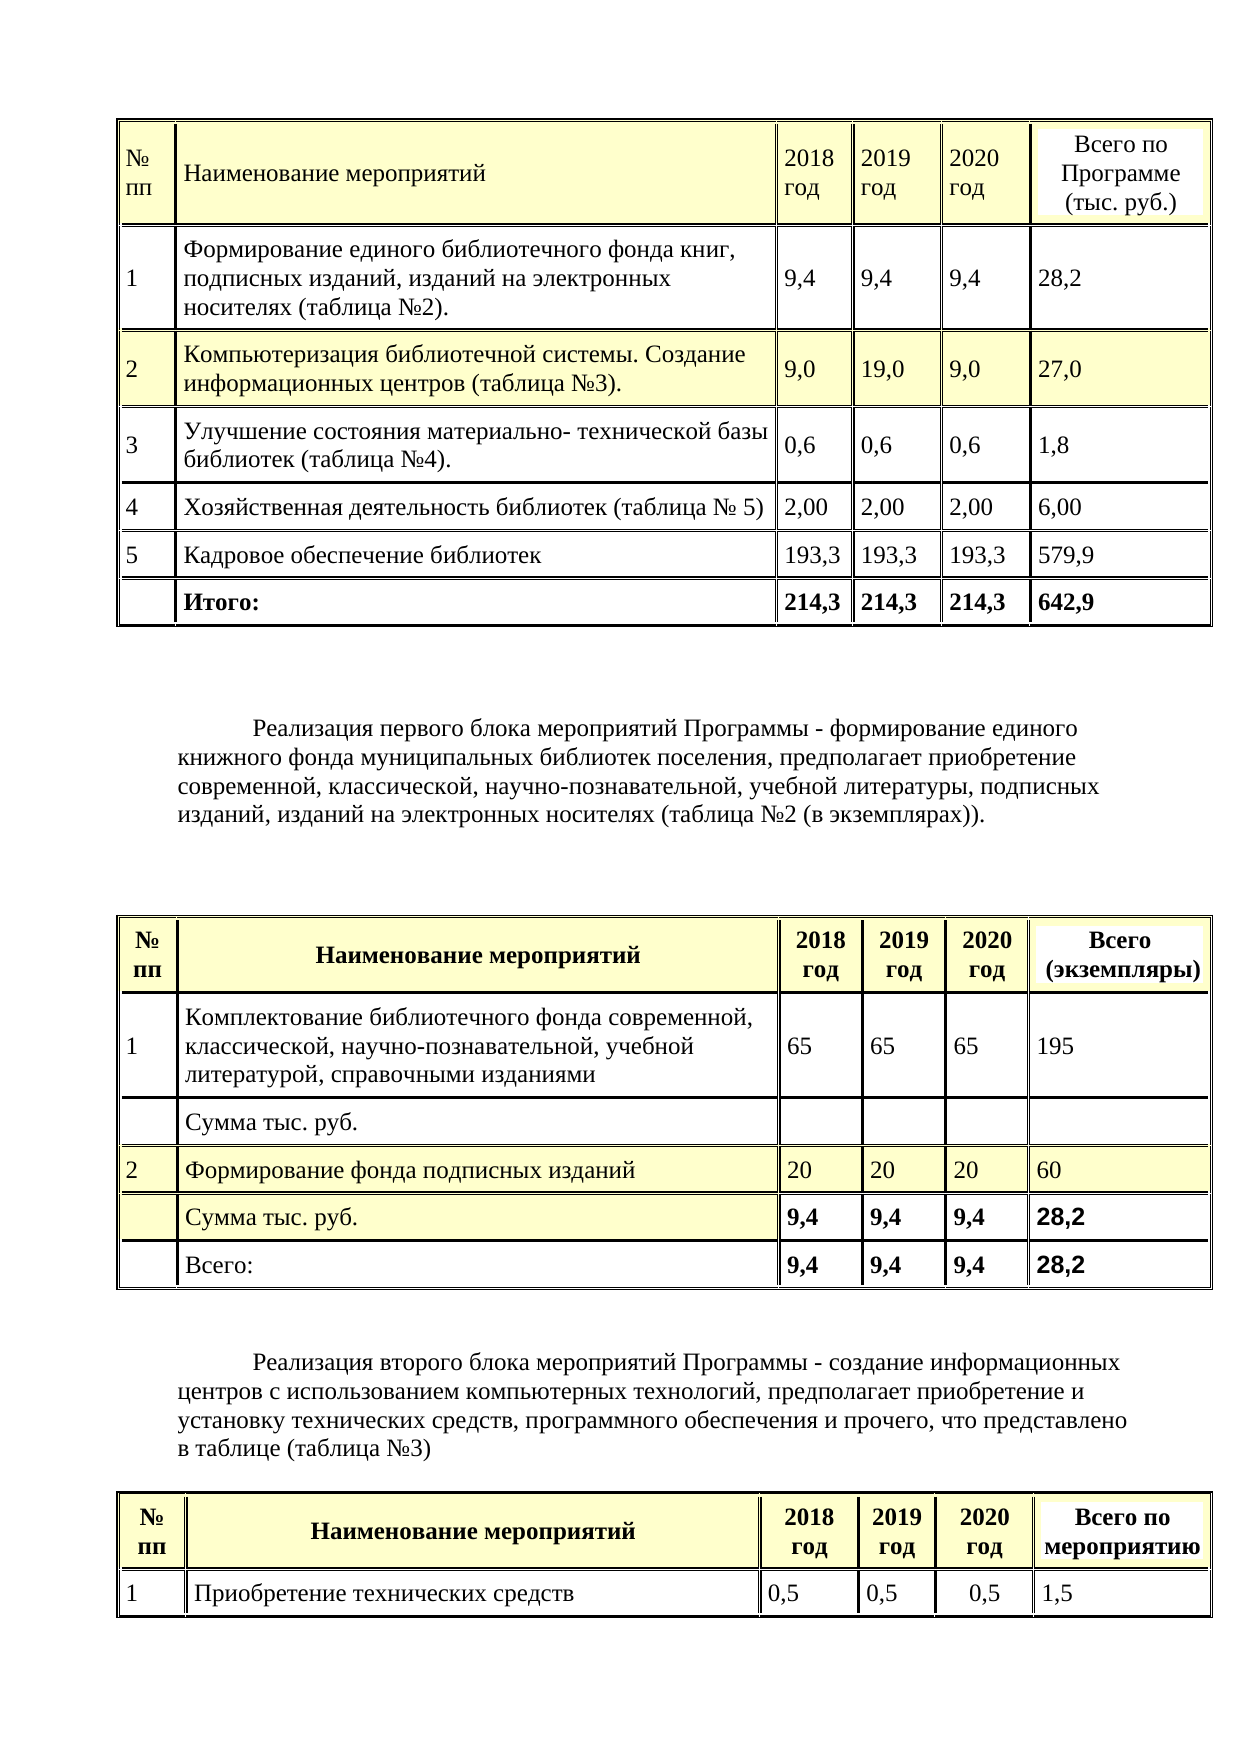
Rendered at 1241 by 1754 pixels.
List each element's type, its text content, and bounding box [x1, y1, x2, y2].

table_cell [1030, 1096, 1210, 1144]
table_cell 2 [120, 328, 174, 405]
table_cell Сумма тыс. руб. [179, 1195, 777, 1239]
table_cell 2,00 [855, 484, 940, 529]
table_cell 28,2 [1032, 223, 1210, 328]
table_cell 9,4 [778, 227, 851, 328]
text Реализация первого блока мероприятий Программы - формирование единого книжного фонда муниципальных библиотек поселения, предполагает приобретение современной, классической, научно-познавательной, учебной литературы, подписных изданий, изданий на электронных носителях (таблица №2 (в экземплярах)). [177, 713, 1143, 828]
table_cell 0,5 [760, 1571, 858, 1615]
table_cell 5 [118, 529, 175, 576]
table_cell 6,00 [1032, 481, 1210, 529]
table_cell 1,5 [1034, 1567, 1210, 1615]
table_cell 3 [118, 405, 175, 481]
table_cell 0,6 [778, 408, 851, 481]
table_cell 579,9 [1030, 529, 1211, 576]
table_cell 65 [864, 994, 944, 1096]
table_cell 9,4 [855, 227, 940, 328]
table_header 2019 год [853, 122, 941, 223]
table_cell 9,4 [781, 1195, 861, 1239]
table_cell 9,0 [943, 332, 1029, 405]
table_cell 0,5 [858, 1571, 935, 1615]
table_cell [947, 1099, 1027, 1144]
table_cell 20 [864, 1147, 944, 1191]
table_cell 28,2 [1030, 1191, 1210, 1239]
table_header 2019 год [858, 1493, 935, 1567]
table_cell 9,4 [943, 227, 1029, 328]
table_cell 214,3 [776, 576, 853, 624]
table_cell 27,0 [1032, 328, 1210, 405]
table_cell 0,5 [935, 1571, 1034, 1615]
table_cell 20 [947, 1147, 1027, 1191]
table_cell [120, 1191, 176, 1239]
table_header № пп [120, 916, 177, 991]
table_cell Комплектование библиотечного фонда современной, классической, научно-познавательной, учебной литературой, справочными изданиями [179, 994, 777, 1096]
table_cell 642,9 [1030, 576, 1210, 624]
table_cell [120, 1096, 176, 1144]
table_header № пп [120, 1493, 186, 1567]
table_cell 20 [781, 1147, 861, 1191]
table_header Наименование мероприятий [175, 122, 776, 223]
table_cell 9,4 [947, 1195, 1027, 1239]
table_cell 214,3 [941, 580, 1030, 624]
table_header 2020 год [935, 1494, 1034, 1567]
table_cell 9,4 [864, 1195, 944, 1239]
table_cell Всего: [177, 1239, 779, 1286]
table_cell 65 [947, 994, 1027, 1096]
table_header 2018 год [779, 918, 862, 991]
table_header Всего по Программе (тыс. руб.) [1030, 122, 1210, 223]
table_header 2020 год [941, 120, 1030, 223]
table_header 2020 год [945, 918, 1028, 991]
table_cell Итого: [175, 580, 776, 624]
table_header № пп [120, 122, 175, 223]
table_cell 214,3 [853, 580, 941, 624]
table_cell 1 [120, 1567, 186, 1615]
table_cell 193,3 [778, 532, 851, 576]
table_cell 9,4 [945, 1242, 1028, 1286]
table_cell 1,8 [1030, 405, 1211, 481]
table_cell [781, 1099, 861, 1144]
table_header Всего по мероприятию [1034, 1494, 1210, 1567]
table_cell 193,3 [943, 532, 1029, 576]
table_cell 9,0 [778, 332, 851, 405]
table_cell 193,3 [855, 532, 940, 576]
table_cell 2,00 [778, 484, 851, 529]
table_cell 195 [1030, 991, 1210, 1096]
table_cell 2,00 [943, 484, 1029, 529]
table_cell [864, 1099, 944, 1144]
table_cell Улучшение состояния материально- технической базы библиотек (таблица №4). [177, 408, 775, 481]
table_cell [120, 1239, 177, 1286]
table_header 2019 год [862, 918, 945, 991]
table_header 2018 год [776, 120, 853, 223]
table_cell Хозяйственная деятельность библиотек (таблица № 5) [177, 484, 775, 529]
table_cell Сумма тыс. руб. [179, 1099, 777, 1144]
table_cell Формирование единого библиотечного фонда книг, подписных изданий, изданий на электронных носителях (таблица №2). [177, 227, 775, 328]
table_cell 0,6 [943, 408, 1029, 481]
text Реализация второго блока мероприятий Программы - создание информационных центров с использованием компьютерных технологий, предполагает приобретение и установку технических средств, программного обеспечения и прочего, что представлено в таблице (таблица №3) [177, 1347, 1143, 1462]
table_cell 65 [781, 994, 861, 1096]
table_cell 2 [118, 1144, 177, 1191]
table_cell 9,4 [862, 1242, 945, 1286]
table_cell Приобретение технических средств [186, 1567, 760, 1615]
table_cell 4 [120, 481, 174, 529]
table_header Всего (экземпляры) [1029, 918, 1210, 991]
table_header Наименование мероприятий [177, 916, 779, 991]
table_cell 0,6 [855, 408, 940, 481]
table_cell 9,4 [779, 1242, 862, 1286]
table_cell Компьютеризация библиотечной системы. Создание информационных центров (таблица №3). [177, 332, 775, 405]
table_cell Кадровое обеспечение библиотек [177, 532, 775, 576]
table_cell 28,2 [1029, 1239, 1210, 1286]
table_header 2018 год [760, 1494, 858, 1567]
table_cell 1 [120, 991, 176, 1096]
table_cell [120, 576, 175, 624]
table_cell 1 [120, 223, 174, 328]
table_cell Формирование фонда подписных изданий [179, 1147, 777, 1191]
table_header Наименование мероприятий [186, 1493, 760, 1567]
table_cell 19,0 [855, 332, 940, 405]
table_cell 60 [1029, 1144, 1211, 1191]
